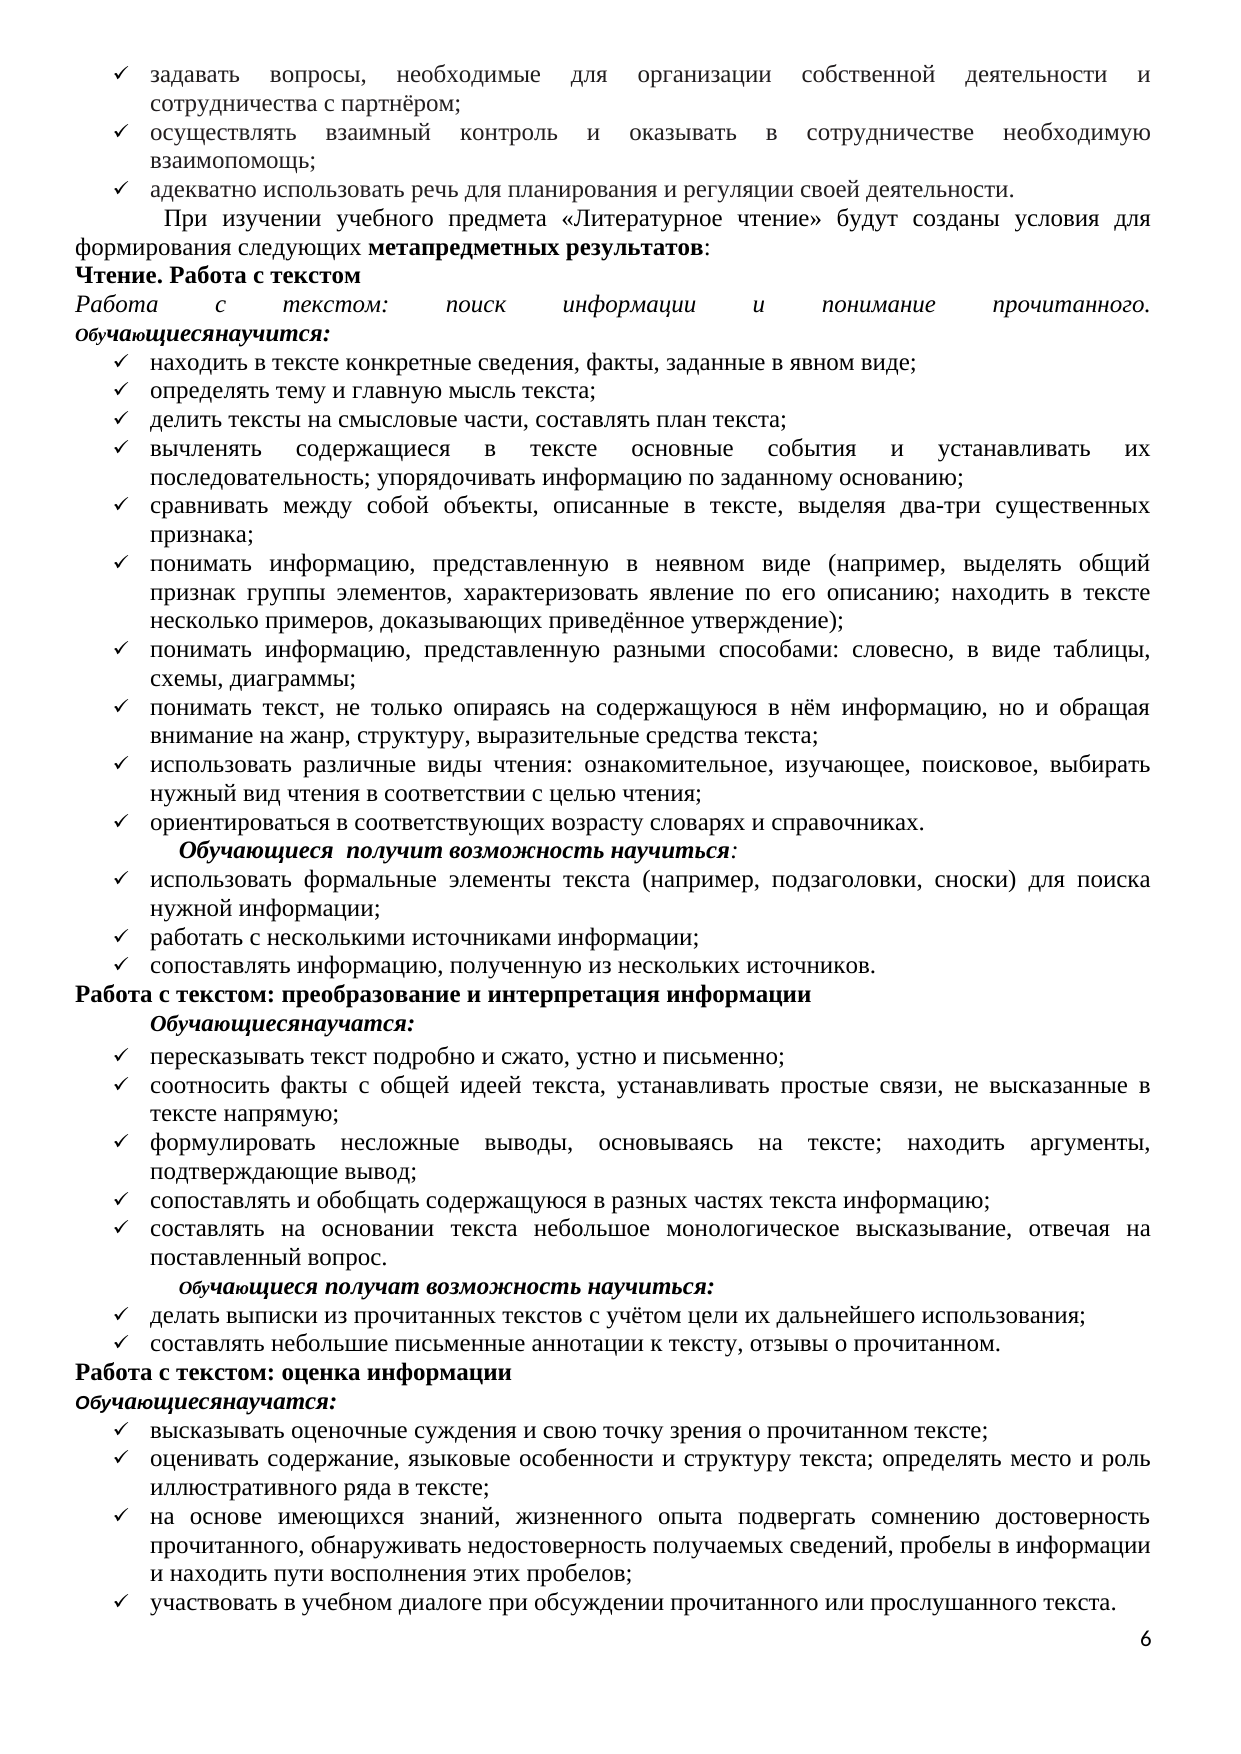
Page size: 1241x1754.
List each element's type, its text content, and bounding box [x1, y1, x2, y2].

list понимать информацию, представленную разными способами: словесно, в виде таблицы, схемы, диаграммы; [112, 634, 1152, 692]
list использовать формальные элементы текста (например, подзаголовки, сноски) для поиска нужной информации; [112, 864, 1152, 922]
list адекватно использовать речь для планирования и регуляции своей деятельности. [112, 174, 1152, 203]
list понимать текст, не только опираясь на содержащуюся в нём информацию, но и обращая внимание на жанр, структуру, выразительные средства текста; [112, 692, 1152, 749]
text Обучающиесянаучатся: [222, 1386, 1152, 1415]
list задавать вопросы, необходимые для организации собственной деятельности и сотрудничества с партнёром; [112, 59, 1152, 117]
list работать с несколькими источниками информации; [112, 922, 1152, 950]
text Обучающиеся получит возможность научиться: [119, 835, 1152, 864]
text При изучении учебного предмета «Литературное чтение» будут созданы условия для формирования следующих метапредметных результатов: [75, 203, 1152, 260]
list соотносить факты с общей идеей текста, устанавливать простые связи, не высказанные в тексте напрямую; [112, 1070, 1152, 1127]
list находить в тексте конкретные сведения, факты, заданные в явном виде; [112, 347, 1152, 375]
list определять тему и главную мысль текста; [112, 375, 1152, 404]
list составлять на основании текста небольшое монологическое высказывание, отвечая на поставленный вопрос. [112, 1213, 1152, 1271]
text Работа с текстом: преобразование и интерпретация информации [75, 979, 1152, 1008]
list делать выписки из прочитанных текстов с учётом цели их дальнейшего использования; [112, 1300, 1152, 1328]
list высказывать оценочные суждения и свою точку зрения о прочитанном тексте; [112, 1415, 1152, 1443]
text Обучающиеся получат возможность научиться: [119, 1271, 210, 1300]
text Работа с текстом: оценка информации [75, 1357, 1152, 1386]
list сопоставлять и обобщать содержащуюся в разных частях текста информацию; [112, 1185, 1152, 1213]
text Чтение. Работа с текстом [75, 260, 1152, 289]
list оценивать содержание, языковые особенности и структуру текста; определять место и роль иллюстративного ряда в тексте; [112, 1443, 1152, 1501]
list сравнивать между собой объекты, описанные в тексте, выделяя два-три существенных признака; [112, 490, 1152, 548]
list ориентироваться в соответствующих возрасту словарях и справочниках. [112, 807, 1152, 835]
list составлять небольшие письменные аннотации к тексту, отзывы о прочитанном. [112, 1328, 1152, 1357]
list формулировать несложные выводы, основываясь на тексте; находить аргументы, подтверждающие вывод; [112, 1127, 1152, 1185]
list Обучающиесянаучатся: [300, 1008, 1152, 1037]
text Обучающиеся получат возможность научиться: [318, 1271, 1152, 1300]
list понимать информацию, представленную в неявном виде (например, выделять общий признак группы элементов, характеризовать явление по его описанию; находить в тексте несколько примеров, доказывающих приведённое утверждение); [112, 548, 1152, 634]
list на основе имеющихся знаний, жизненного опыта подвергать сомнению достоверность прочитанного, обнаруживать недостоверность получаемых сведений, пробелы в информации и находить пути восполнения этих пробелов; [112, 1501, 1152, 1587]
list вычленять содержащиеся в тексте основные события и устанавливать их последовательность; упорядочивать информацию по заданному основанию; [112, 433, 1152, 490]
list пересказывать текст подробно и сжато, устно и письменно; [112, 1041, 1152, 1070]
list сопоставлять информацию, полученную из нескольких источников. [112, 950, 1152, 979]
list делить тексты на смысловые части, составлять план текста; [112, 404, 1152, 433]
list использовать различные виды чтения: ознакомительное, изучающее, поисковое, выбирать нужный вид чтения в соответствии с целью чтения; [112, 749, 1152, 807]
list осуществлять взаимный контроль и оказывать в сотрудничестве необходимую взаимопомощь; [112, 117, 1152, 174]
list участвовать в учебном диалоге при обсуждении прочитанного или прослушанного текста. [112, 1587, 1152, 1616]
text Работа с текстом: поиск информации и понимание прочитанного. Обучающиесянаучится: [75, 289, 1152, 347]
